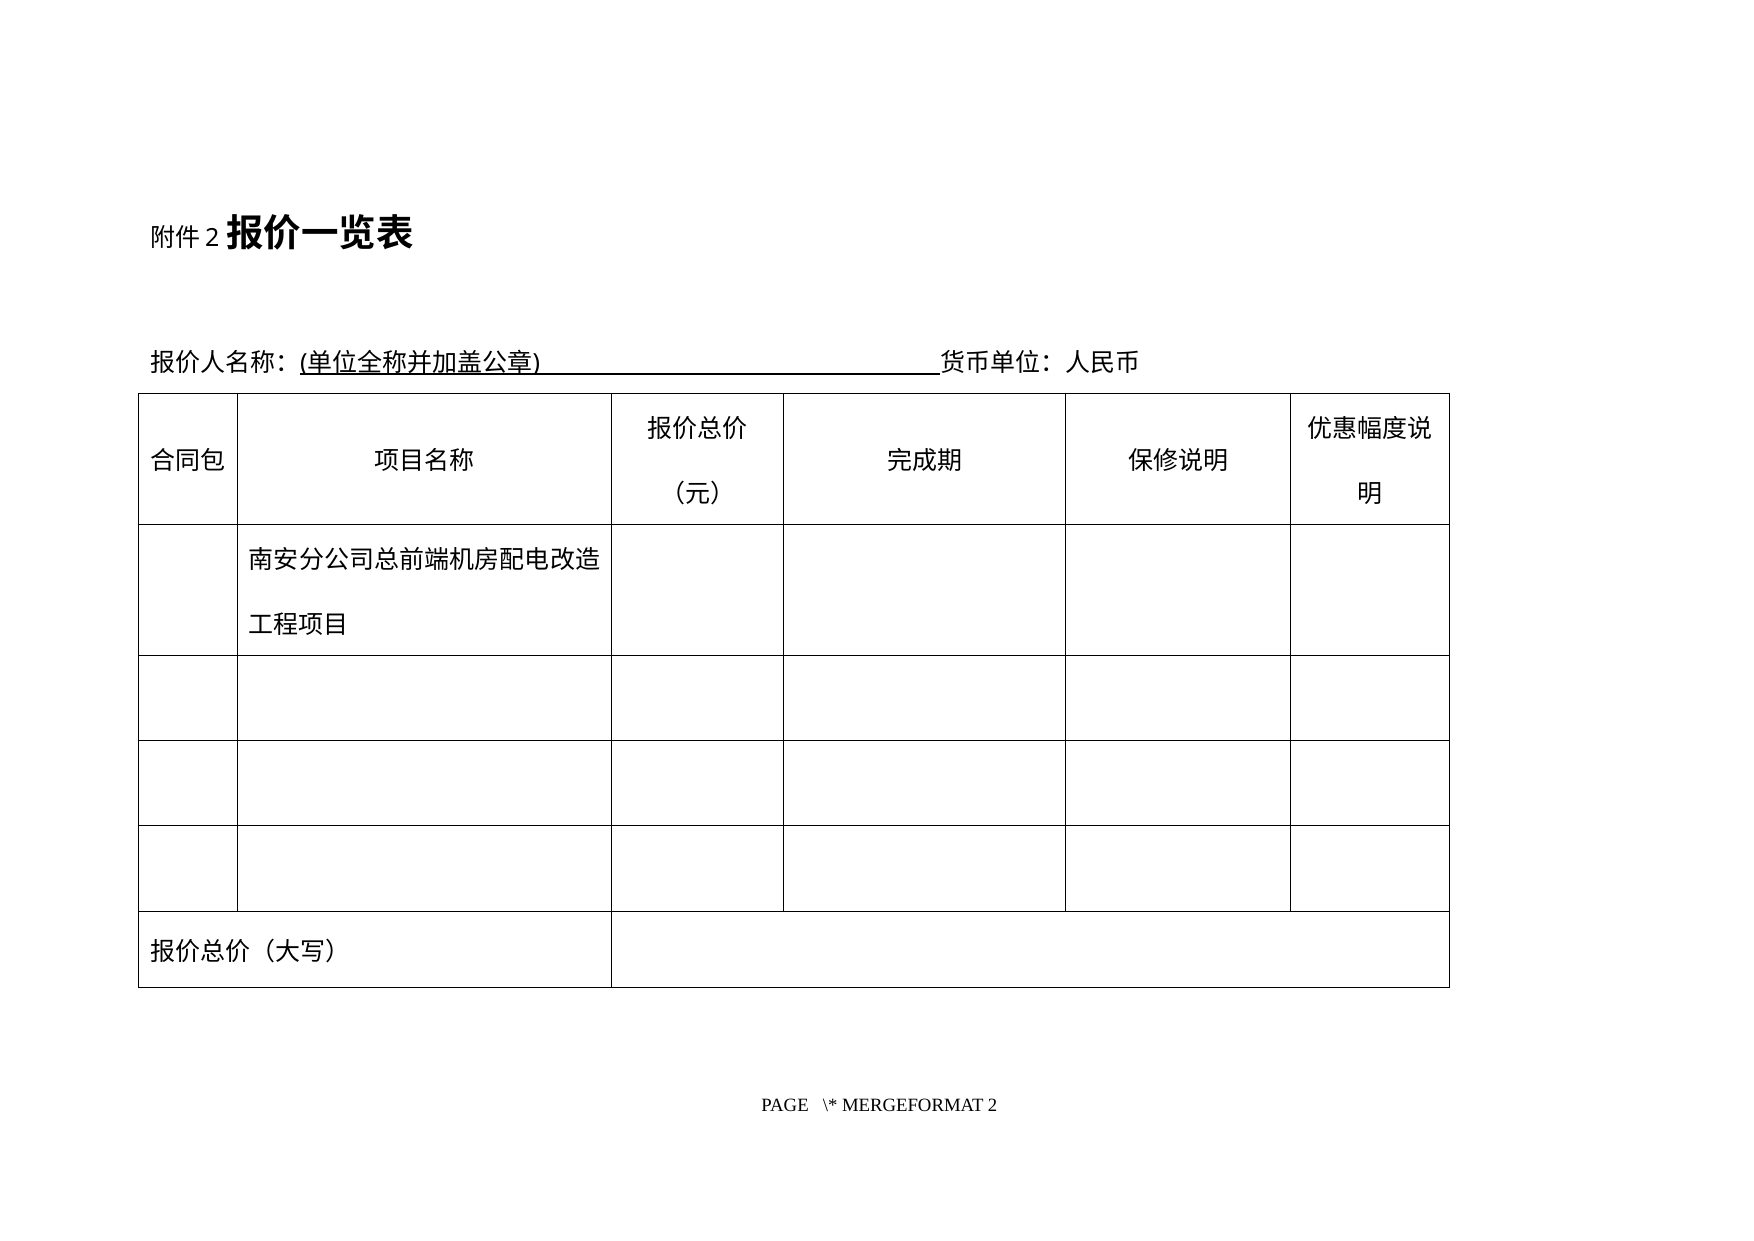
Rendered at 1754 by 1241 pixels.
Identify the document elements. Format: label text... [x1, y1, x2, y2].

table_cell [612, 912, 1449, 987]
table_cell 南安分公司总前端机房配电改造工程项目 [238, 525, 611, 655]
table_cell [139, 525, 237, 655]
table_cell [784, 826, 1065, 911]
table_cell [612, 525, 783, 655]
text 附件2 报价一览表 [150, 198, 1604, 263]
table_cell [139, 741, 237, 825]
table_cell [1066, 826, 1290, 911]
table_cell [238, 741, 611, 825]
table_header 项目名称 [238, 394, 611, 524]
table_cell [1291, 525, 1449, 655]
table_cell [238, 656, 611, 740]
table_header 优惠幅度说明 [1291, 394, 1449, 524]
table_cell [784, 656, 1065, 740]
table_cell [612, 826, 783, 911]
table_header 合同包 [139, 394, 237, 524]
table_cell [1066, 656, 1290, 740]
table_cell [1066, 525, 1290, 655]
table_cell [139, 656, 237, 740]
table_cell [612, 741, 783, 825]
text 报价人名称：(单位全称并加盖公章) 货币单位：人民币 [150, 328, 1604, 393]
table_cell 报价总价（大写） [139, 912, 611, 987]
table_cell [1291, 656, 1449, 740]
table_header 报价总价（元） [612, 394, 783, 524]
table_cell [1291, 741, 1449, 825]
table_cell [139, 826, 237, 911]
table_cell [784, 741, 1065, 825]
table_cell [1291, 826, 1449, 911]
table_cell [784, 525, 1065, 655]
table_cell [612, 656, 783, 740]
table_header 保修说明 [1066, 394, 1290, 524]
table_cell [238, 826, 611, 911]
table_header 完成期 [784, 394, 1065, 524]
table_cell [1066, 741, 1290, 825]
